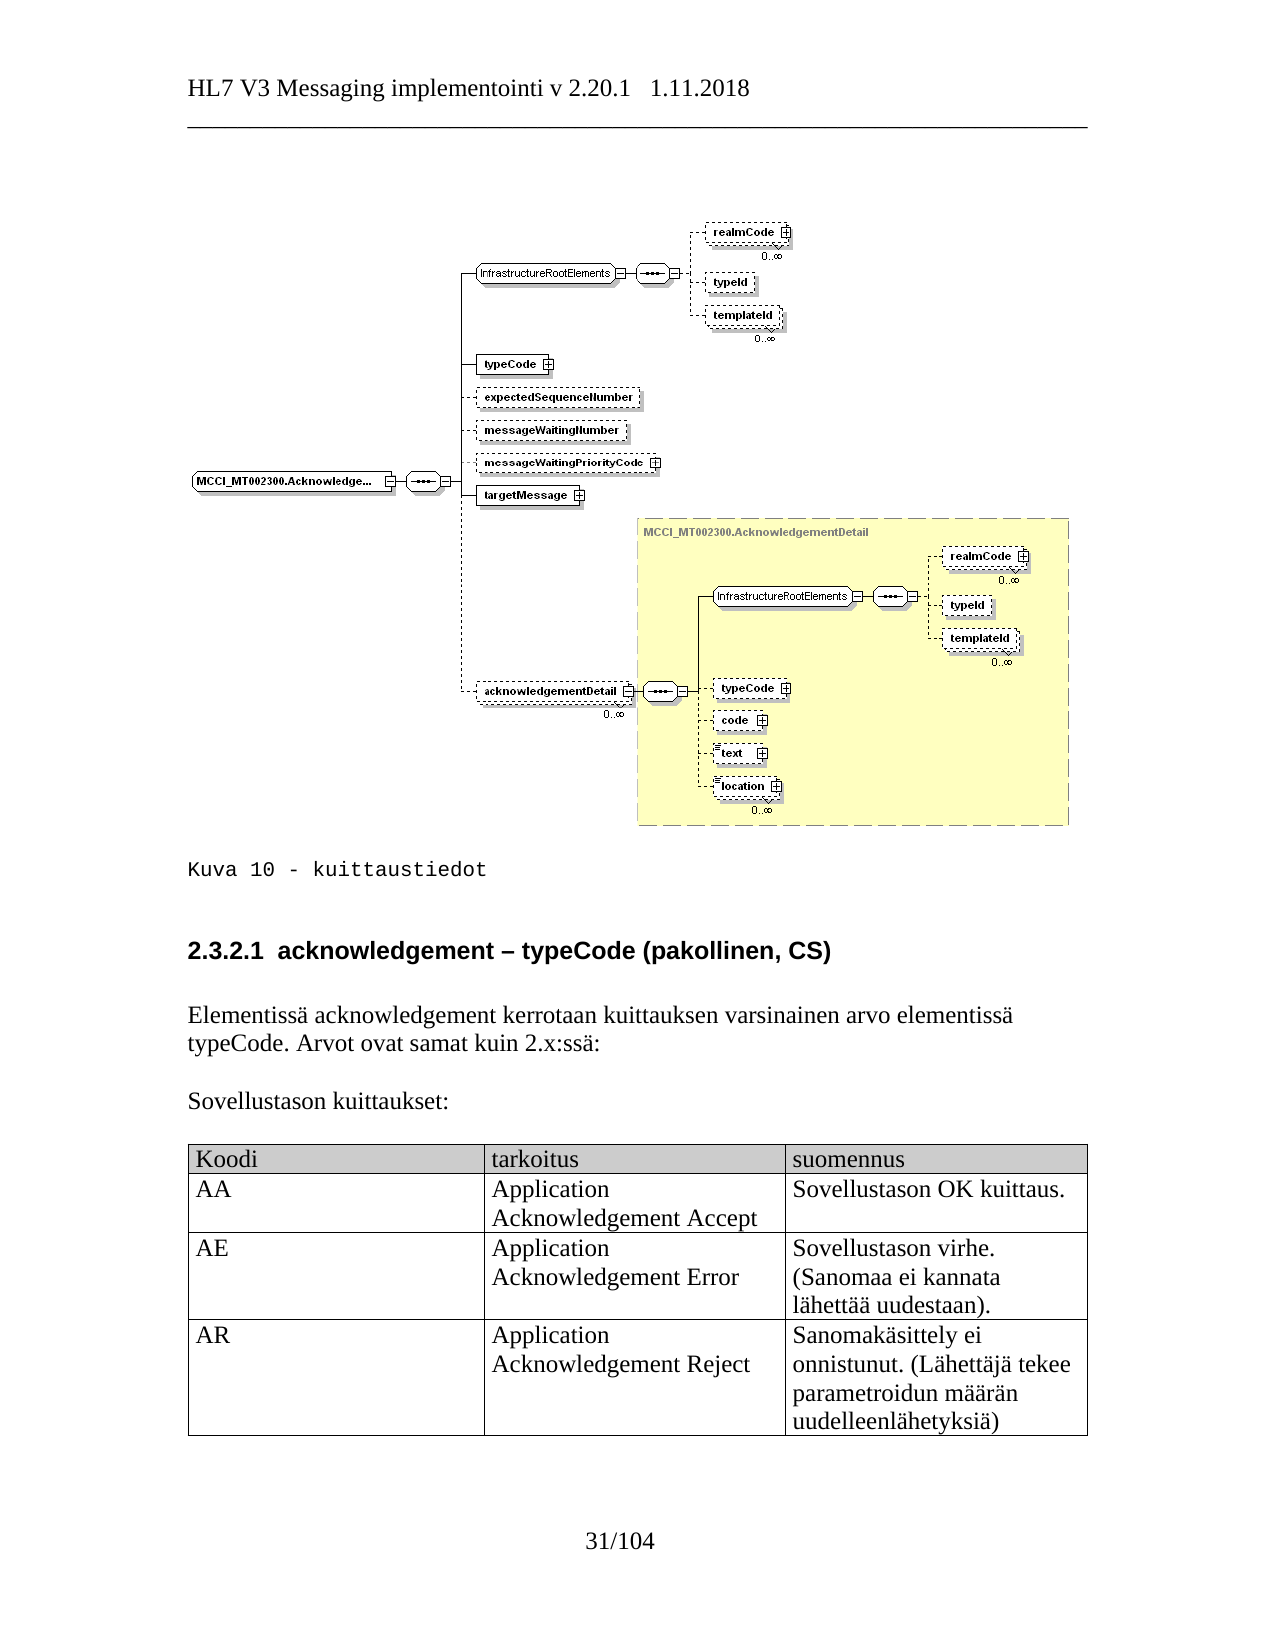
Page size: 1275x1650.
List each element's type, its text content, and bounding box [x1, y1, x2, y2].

text Elementissä acknowledgement kerrotaan kuittauksen varsinainen arvo elementissä typeCode. Arvot ovat samat kuin 2.x:ssä: [187, 1000, 1087, 1057]
table_cell Application Acknowledgement Accept [485, 1174, 785, 1232]
table_cell Sovellustason virhe. (Sanomaa ei kannata lähettää uudestaan). [786, 1233, 1087, 1319]
table_cell Application Acknowledgement Reject [485, 1320, 785, 1435]
table_header tarkoitus [485, 1145, 785, 1173]
table_cell Application Acknowledgement Error [485, 1233, 785, 1319]
table_header suomennus [786, 1145, 1087, 1173]
text Sovellustason kuittaukset: [187, 1086, 1087, 1115]
subtitle acknowledgement – typeCode (pakollinen, CS) [187, 936, 1087, 965]
table_cell Sanomakäsittely ei onnistunut. (Lähettäjä tekee parametroidun määrän uudelleenlähetyksiä) [786, 1320, 1087, 1435]
picture [187, 217, 1088, 830]
table_cell Sovellustason OK kuittaus. [786, 1174, 1087, 1232]
table_header Koodi [189, 1145, 484, 1173]
table_cell AA [189, 1174, 484, 1232]
text Kuva 10 - kuittaustiedot [187, 858, 1087, 882]
table_cell AE [189, 1233, 484, 1319]
table_cell AR [189, 1320, 484, 1435]
